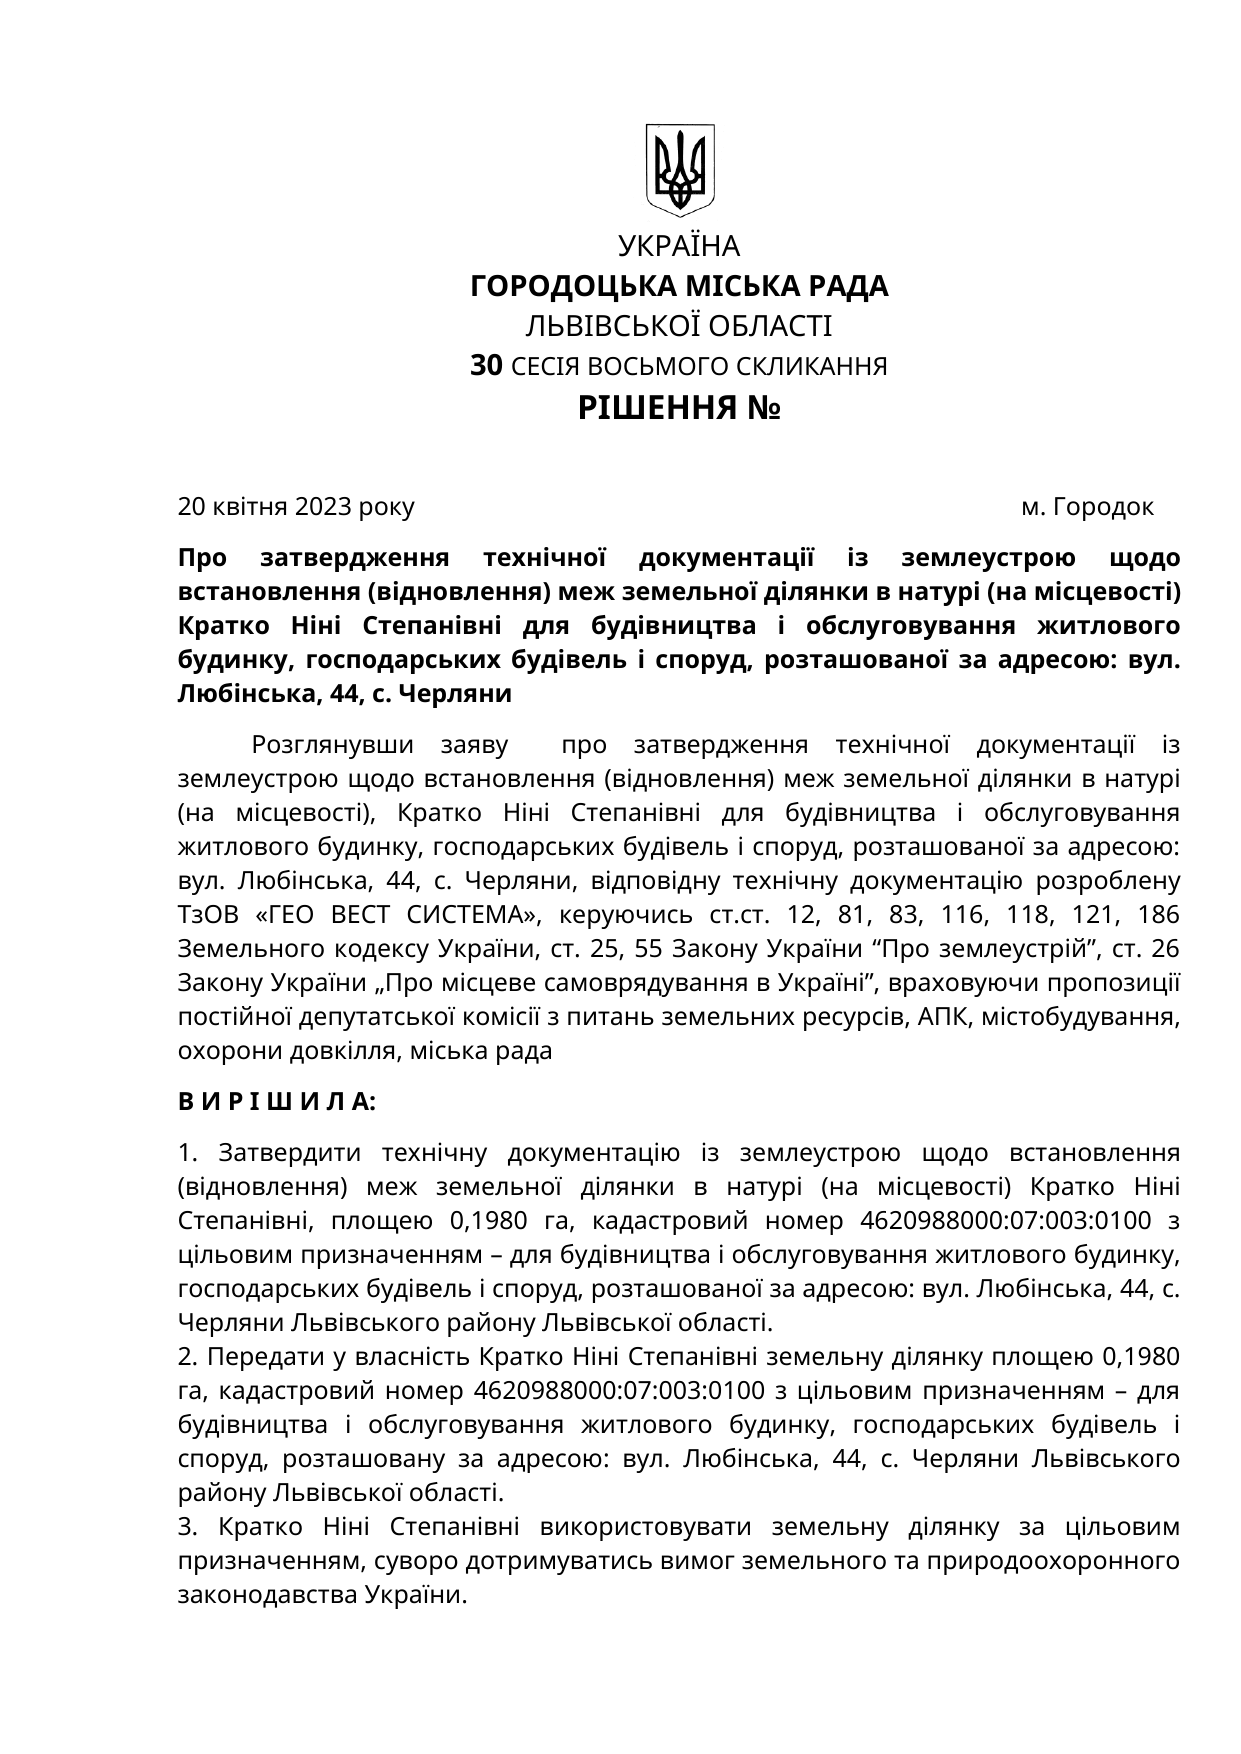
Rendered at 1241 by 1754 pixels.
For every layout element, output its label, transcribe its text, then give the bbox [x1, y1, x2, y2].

text 3. Кратко Ніні Степанівні використовувати земельну ділянку за цільовим призначенням, суворо дотримуватись вимог земельного та природоохоронного законодавства України. [177, 1509, 1182, 1611]
text 2. Передати у власність Кратко Ніні Степанівні земельну ділянку площею 0,1980 га, кадастровий номер 4620988000:07:003:0100 з цільовим призначенням – для будівництва і обслуговування житлового будинку, господарських будівель і споруд, розташовану за адресою: вул. Любінська, 44, с. Черляни Львівського району Львівської області. [177, 1339, 1182, 1509]
text Про затвердження технічної документації із землеустрою щодо встановлення (відновлення) меж земельної ділянки в натурі (на місцевості) Кратко Ніні Степанівні для будівництва і обслуговування житлового будинку, господарських будівель і споруд, розташованої за адресою: вул. Любінська, 44, с. Черляни [177, 539, 1182, 709]
picture [633, 118, 726, 222]
text ГОРОДОЦЬКА МІСЬКА РАДА [177, 265, 1181, 305]
text Розглянувши заяву про затвердження технічної документації із землеустрою щодо встановлення (відновлення) меж земельної ділянки в натурі (на місцевості), Кратко Ніні Степанівні для будівництва і обслуговування житлового будинку, господарських будівель і споруд, розташованої за адресою: вул. Любінська, 44, с. Черляни, відповідну технічну документацію розроблену ТзОВ «ГЕО ВЕСТ СИСТЕМА», керуючись ст.ст. 12, 81, 83, 116, 118, 121, 186 Земельного кодексу України, ст. 25, 55 Закону України “Про землеустрій”, ст. 26 Закону України „Про місцеве самоврядування в Україні”, враховуючи пропозиції постійної депутатської комісії з питань земельних ресурсів, АПК, містобудування, охорони довкілля, міська рада [177, 726, 1182, 1067]
text В И Р І Ш И Л А: [177, 1083, 1182, 1118]
text ЛЬВІВСЬКОЇ ОБЛАСТІ [177, 305, 1181, 344]
text УКРАЇНА [177, 225, 1181, 265]
text 30 сесія восьмого скликання [177, 344, 1181, 384]
text РІШЕННЯ № [177, 384, 1181, 429]
text 20 квітня 2023 року м. Городок [177, 488, 1181, 523]
text 1. Затвердити технічну документацію із землеустрою щодо встановлення (відновлення) меж земельної ділянки в натурі (на місцевості) Кратко Ніні Степанівні, площею 0,1980 га, кадастровий номер 4620988000:07:003:0100 з цільовим призначенням – для будівництва і обслуговування житлового будинку, господарських будівель і споруд, розташованої за адресою: вул. Любінська, 44, с. Черляни Львівського району Львівської області. [177, 1134, 1182, 1339]
